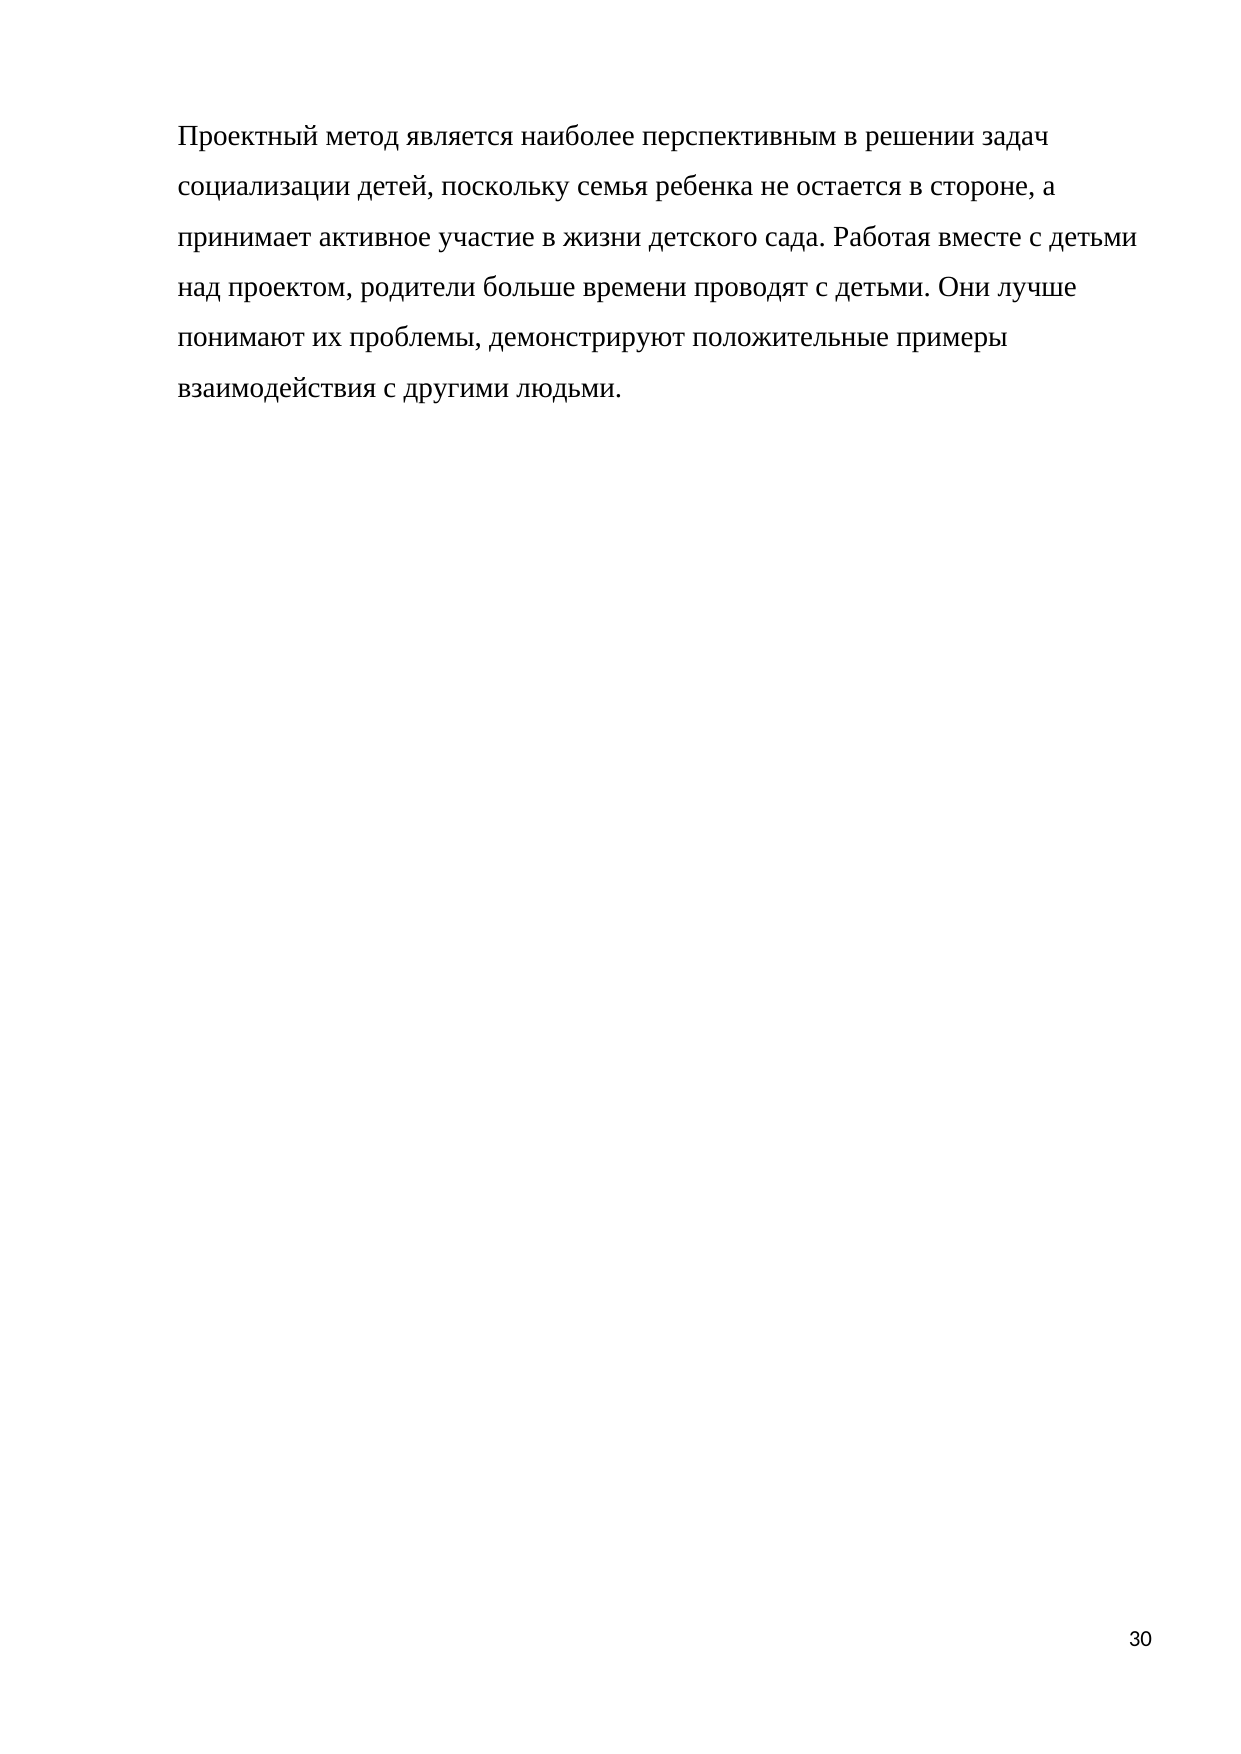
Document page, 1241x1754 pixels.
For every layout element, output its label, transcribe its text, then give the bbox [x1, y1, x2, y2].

text Проектный метод является наиболее перспективным в решении задач социализации детей, поскольку семья ребенка не остается в стороне, а принимает активное участие в жизни детского сада. Работая вместе с детьми над проектом, родители больше времени проводят с детьми. Они лучше понимают их проблемы, демонстрируют положительные примеры взаимодействия с другими людьми. [177, 118, 1152, 403]
